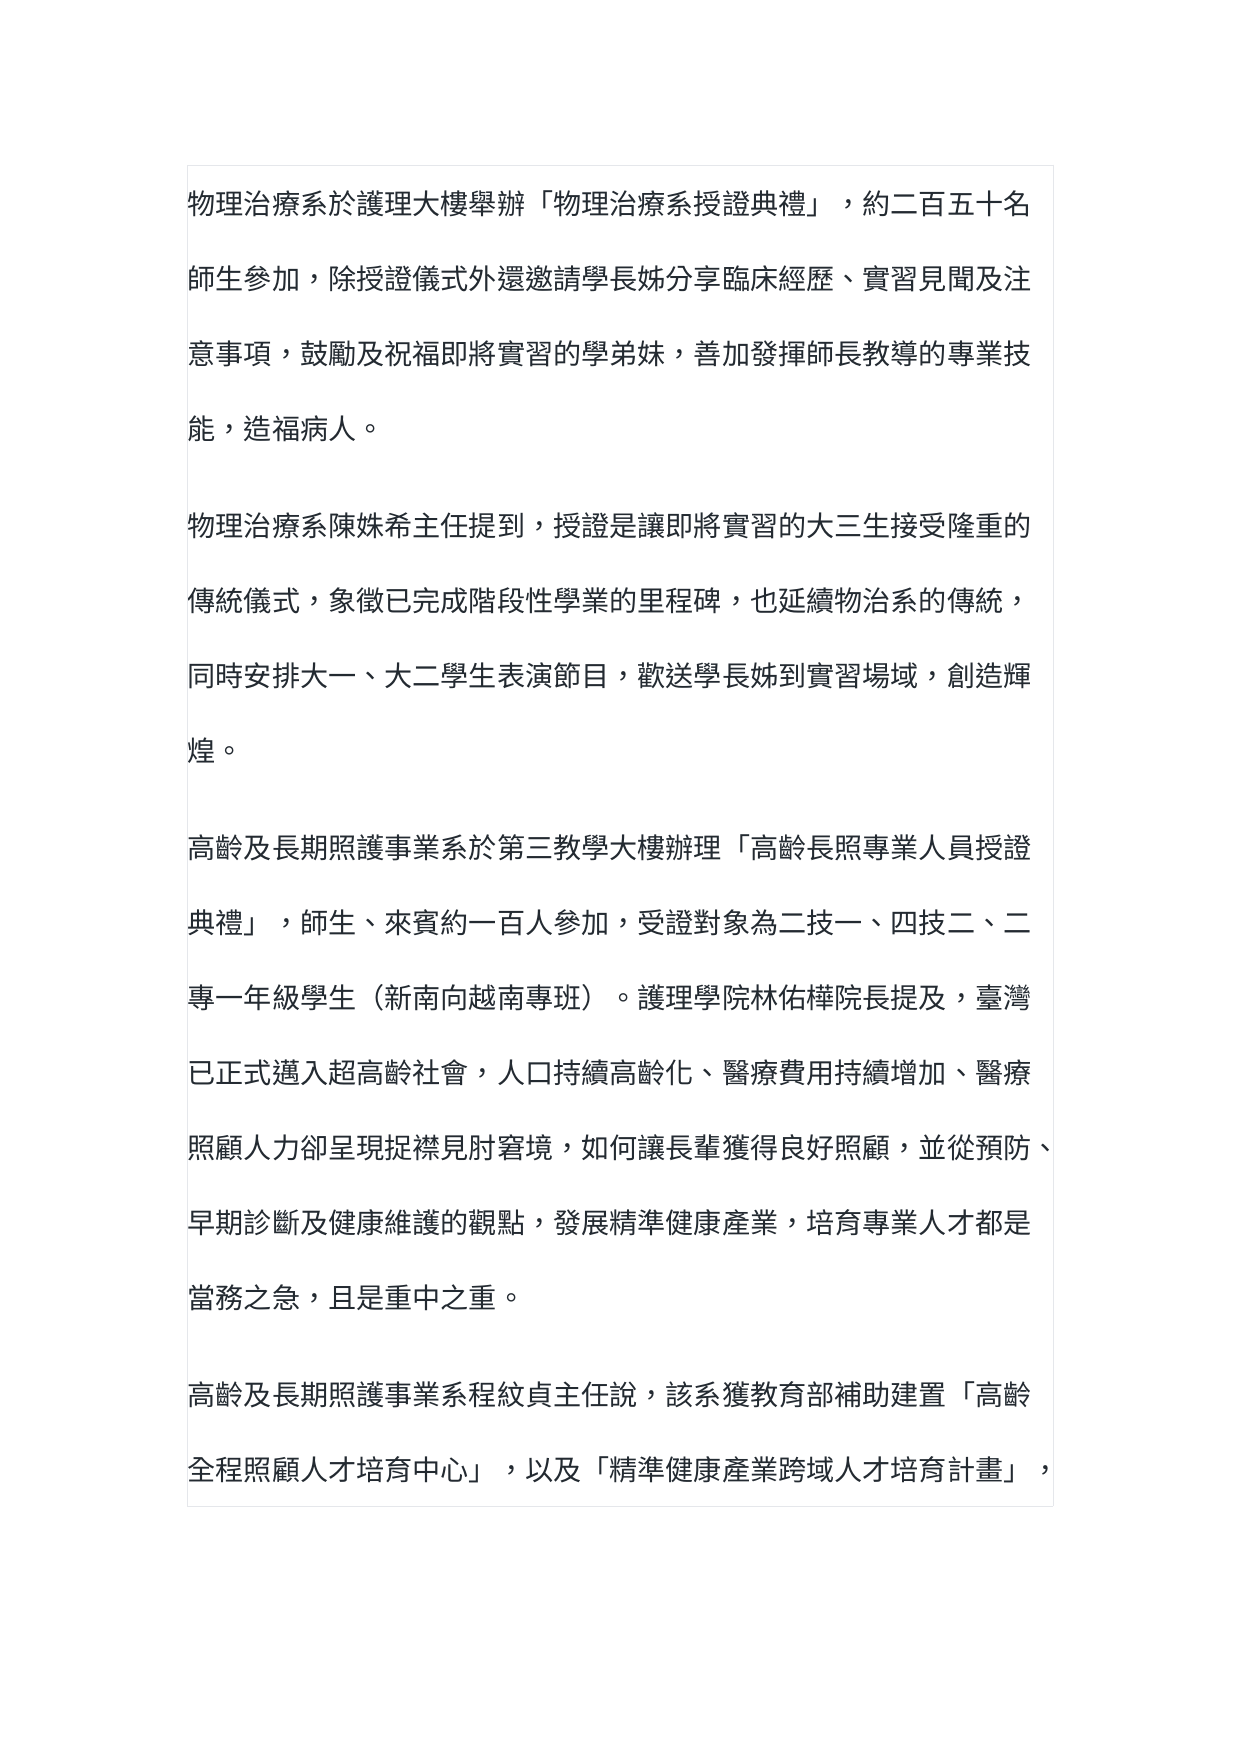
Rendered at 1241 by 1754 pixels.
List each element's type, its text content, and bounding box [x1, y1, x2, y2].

text 高齡及長期照護事業系於第三教學大樓辦理「高齡長照專業人員授證典禮」，師生、來賓約一百人參加，受證對象為二技一、四技二、二專一年級學生（新南向越南專班）。護理學院林佑樺院長提及，臺灣已正式邁入超高齡社會，人口持續高齡化、醫療費用持續增加、醫療照顧人力卻呈現捉襟見肘窘境，如何讓長輩獲得良好照顧，並從預防、早期診斷及健康維護的觀點，發展精準健康產業，培育專業人才都是當務之急，且是重中之重。 [188, 808, 1053, 1334]
text 物理治療系陳姝希主任提到，授證是讓即將實習的大三生接受隆重的傳統儀式，象徵已完成階段性學業的里程碑，也延續物治系的傳統，同時安排大一、大二學生表演節目，歡送學長姊到實習場域，創造輝煌。 [188, 486, 1053, 787]
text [188, 1355, 1053, 1506]
text 物理治療系於護理大樓舉辦「物理治療系授證典禮」，約二百五十名師生參加，除授證儀式外還邀請學長姊分享臨床經歷、實習見聞及注意事項，鼓勵及祝福即將實習的學弟妹，善加發揮師長教導的專業技能，造福病人。 [188, 166, 1053, 465]
